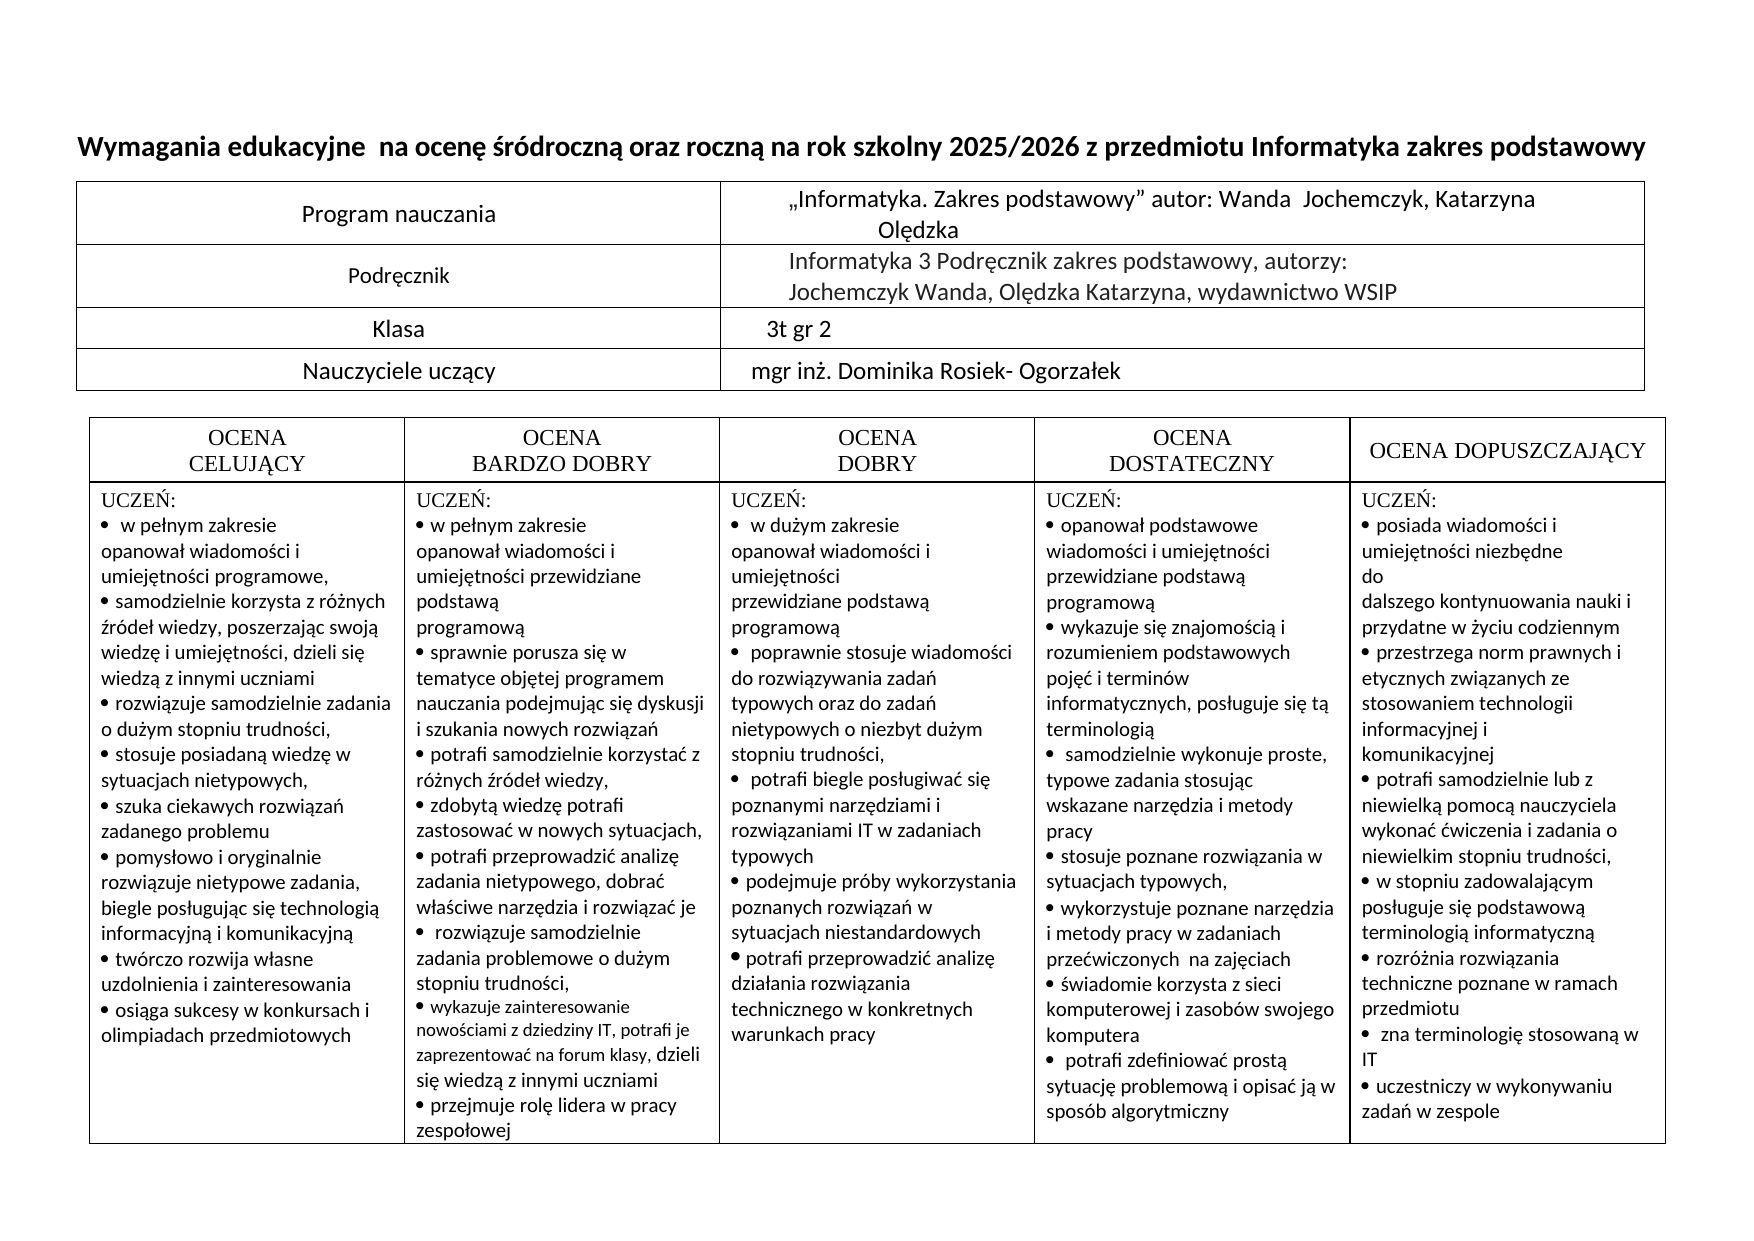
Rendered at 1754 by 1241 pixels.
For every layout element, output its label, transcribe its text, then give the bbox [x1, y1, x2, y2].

table_header Program nauczania [77, 182, 720, 244]
table_cell UCZEŃ: w pełnym zakresie opanował wiadomości i umiejętności przewidziane podstawą programową sprawnie porusza się w tematyce objętej programem nauczania podejmując się dyskusji i szukania nowych rozwiązań potrafi samodzielnie korzystać z różnych źródeł wiedzy, zdobytą wiedzę potrafi zastosować w nowych sytuacjach, potrafi przeprowadzić analizę zadania nietypowego, dobrać właściwe narzędzia i rozwiązać je rozwiązuje samodzielnie zadania problemowe o dużym stopniu trudności, wykazuje zainteresowanie nowościami z dziedziny IT, potrafi je zaprezentować na forum klasy, dzieli się wiedzą z innymi uczniami przejmuje rolę lidera w pracy zespołowej [405, 483, 719, 1143]
table_cell UCZEŃ: opanował podstawowe wiadomości i umiejętności przewidziane podstawą programową wykazuje się znajomością i rozumieniem podstawowych pojęć i terminów informatycznych, posługuje się tą terminologią samodzielnie wykonuje proste, typowe zadania stosując wskazane narzędzia i metody pracy stosuje poznane rozwiązania w sytuacjach typowych, wykorzystuje poznane narzędzia i metody pracy w zadaniach przećwiczonych na zajęciach świadomie korzysta z sieci komputerowej i zasobów swojego komputera potrafi zdefiniować prostą sytuację problemową i opisać ją w sposób algorytmiczny [1035, 483, 1349, 1143]
table_cell UCZEŃ: posiada wiadomości i umiejętności niezbędne do dalszego kontynuowania nauki i przydatne w życiu codziennym przestrzega norm prawnych i etycznych związanych ze stosowaniem technologii informacyjnej i komunikacyjnej potrafi samodzielnie lub z niewielką pomocą nauczyciela wykonać ćwiczenia i zadania o niewielkim stopniu trudności, w stopniu zadowalającym posługuje się podstawową terminologią informatyczną rozróżnia rozwiązania techniczne poznane w ramach przedmiotu zna terminologię stosowaną w IT uczestniczy w wykonywaniu zadań w zespole [1351, 483, 1665, 1143]
table_header OCENA BARDZO DOBRY [405, 418, 719, 481]
table_cell 3t gr 2 [721, 308, 1644, 348]
table_header OCENA DOBRY [720, 418, 1034, 481]
table_header OCENA DOSTATECZNY [1035, 418, 1349, 481]
table_cell mgr inż. Dominika Rosiek- Ogorzałek [721, 349, 1644, 390]
table_cell UCZEŃ: w dużym zakresie opanował wiadomości i umiejętności przewidziane podstawą programową poprawnie stosuje wiadomości do rozwiązywania zadań typowych oraz do zadań nietypowych o niezbyt dużym stopniu trudności, potrafi biegle posługiwać się poznanymi narzędziami i rozwiązaniami IT w zadaniach typowych podejmuje próby wykorzystania poznanych rozwiązań w sytuacjach niestandardowych potrafi przeprowadzić analizę działania rozwiązania technicznego w konkretnych warunkach pracy [720, 483, 1034, 1143]
table_cell Informatyka 3 Podręcznik zakres podstawowy, autorzy: Jochemczyk Wanda, Olędzka Katarzyna, wydawnictwo WSIP [721, 245, 1644, 307]
table_cell UCZEŃ: w pełnym zakresie opanował wiadomości i umiejętności programowe, samodzielnie korzysta z różnych źródeł wiedzy, poszerzając swoją wiedzę i umiejętności, dzieli się wiedzą z innymi uczniami rozwiązuje samodzielnie zadania o dużym stopniu trudności, stosuje posiadaną wiedzę w sytuacjach nietypowych, szuka ciekawych rozwiązań zadanego problemu pomysłowo i oryginalnie rozwiązuje nietypowe zadania, biegle posługując się technologią informacyjną i komunikacyjną twórczo rozwija własne uzdolnienia i zainteresowania osiąga sukcesy w konkursach i olimpiadach przedmiotowych [90, 483, 404, 1143]
title Wymagania edukacyjne na ocenę śródroczną oraz roczną na rok szkolny 2025/2026 z przedmiotu Informatyka zakres podstawowy [77, 128, 1672, 163]
table_cell Podręcznik [77, 245, 720, 307]
table_cell Klasa [77, 308, 720, 348]
table_header OCENA CELUJĄCY [90, 418, 404, 481]
table_cell Nauczyciele uczący [77, 349, 720, 390]
table_header OCENA DOPUSZCZAJĄCY [1351, 418, 1665, 481]
table_header „Informatyka. Zakres podstawowy” autor: Wanda Jochemczyk, Katarzyna Olędzka [721, 182, 1644, 244]
